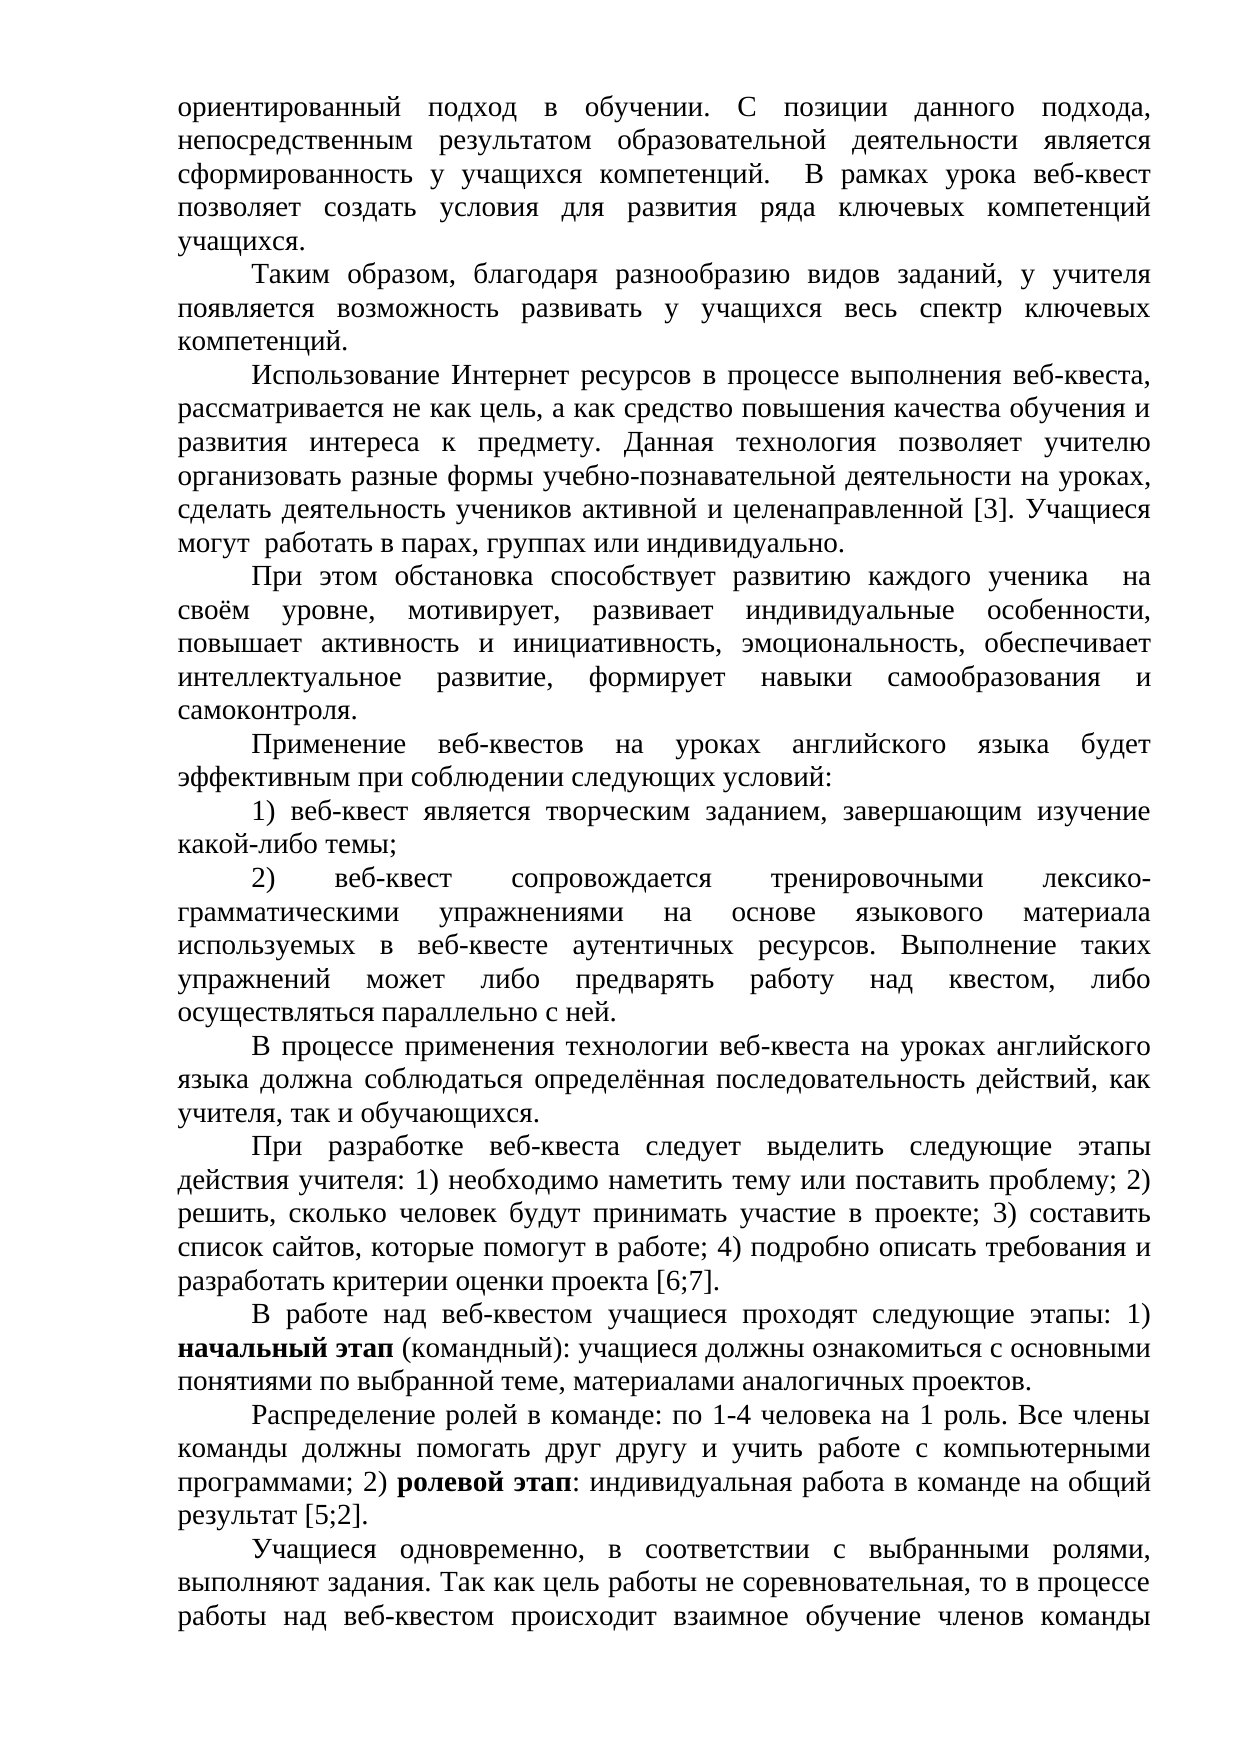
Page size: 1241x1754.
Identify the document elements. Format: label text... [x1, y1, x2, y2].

text 2) веб-квест сопровождается тренировочными лексико-грамматическими упражнениями на основе языкового материала используемых в веб-квесте аутентичных ресурсов. Выполнение таких упражнений может либо предварять работу над квестом, либо осуществляться параллельно с ней. [177, 860, 1152, 1028]
text В работе над веб-квестом учащиеся проходят следующие этапы: 1) начальный этап (командный): учащиеся должны ознакомиться с основными понятиями по выбранной теме, материалами аналогичных проектов. [177, 1296, 1152, 1397]
text Распределение ролей в команде: по 1-4 человека на 1 роль. Все члены команды должны помогать друг другу и учить работе с компьютерными программами; 2) ролевой этап: индивидуальная работа в команде на общий результат [5;2]. [177, 1397, 1152, 1531]
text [177, 89, 1152, 256]
text Применение веб-квестов на уроках английского языка будет эффективным при соблюдении следующих условий: [177, 726, 1152, 793]
text Таким образом, благодаря разнообразию видов заданий, у учителя появляется возможность развивать у учащихся весь спектр ключевых компетенций. [177, 256, 1152, 357]
text 1) веб-квест является творческим заданием, завершающим изучение какой-либо темы; [177, 793, 1152, 860]
text Использование Интернет ресурсов в процессе выполнения веб-квеста, рассматривается не как цель, а как средство повышения качества обучения и развития интереса к предмету. Данная технология позволяет учителю организовать разные формы учебно-познавательной деятельности на уроках, сделать деятельность учеников активной и целенаправленной [3]. Учащиеся могут работать в парах, группах или индивидуально. [177, 357, 1152, 558]
text При этом обстановка способствует развитию каждого ученика на своём уровне, мотивирует, развивает индивидуальные особенности, повышает активность и инициативность, эмоциональность, обеспечивает интеллектуальное развитие, формирует навыки самообразования и самоконтроля. [177, 558, 1152, 726]
text В процессе применения технологии веб-квеста на уроках английского языка должна соблюдаться определённая последовательность действий, как учителя, так и обучающихся. [177, 1028, 1152, 1128]
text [177, 1531, 1152, 1632]
text При разработке веб-квеста следует выделить следующие этапы действия учителя: 1) необходимо наметить тему или поставить проблему; 2) решить, сколько человек будут принимать участие в проекте; 3) составить список сайтов, которые помогут в работе; 4) подробно описать требования и разработать критерии оценки проекта [6;7]. [177, 1128, 1152, 1296]
